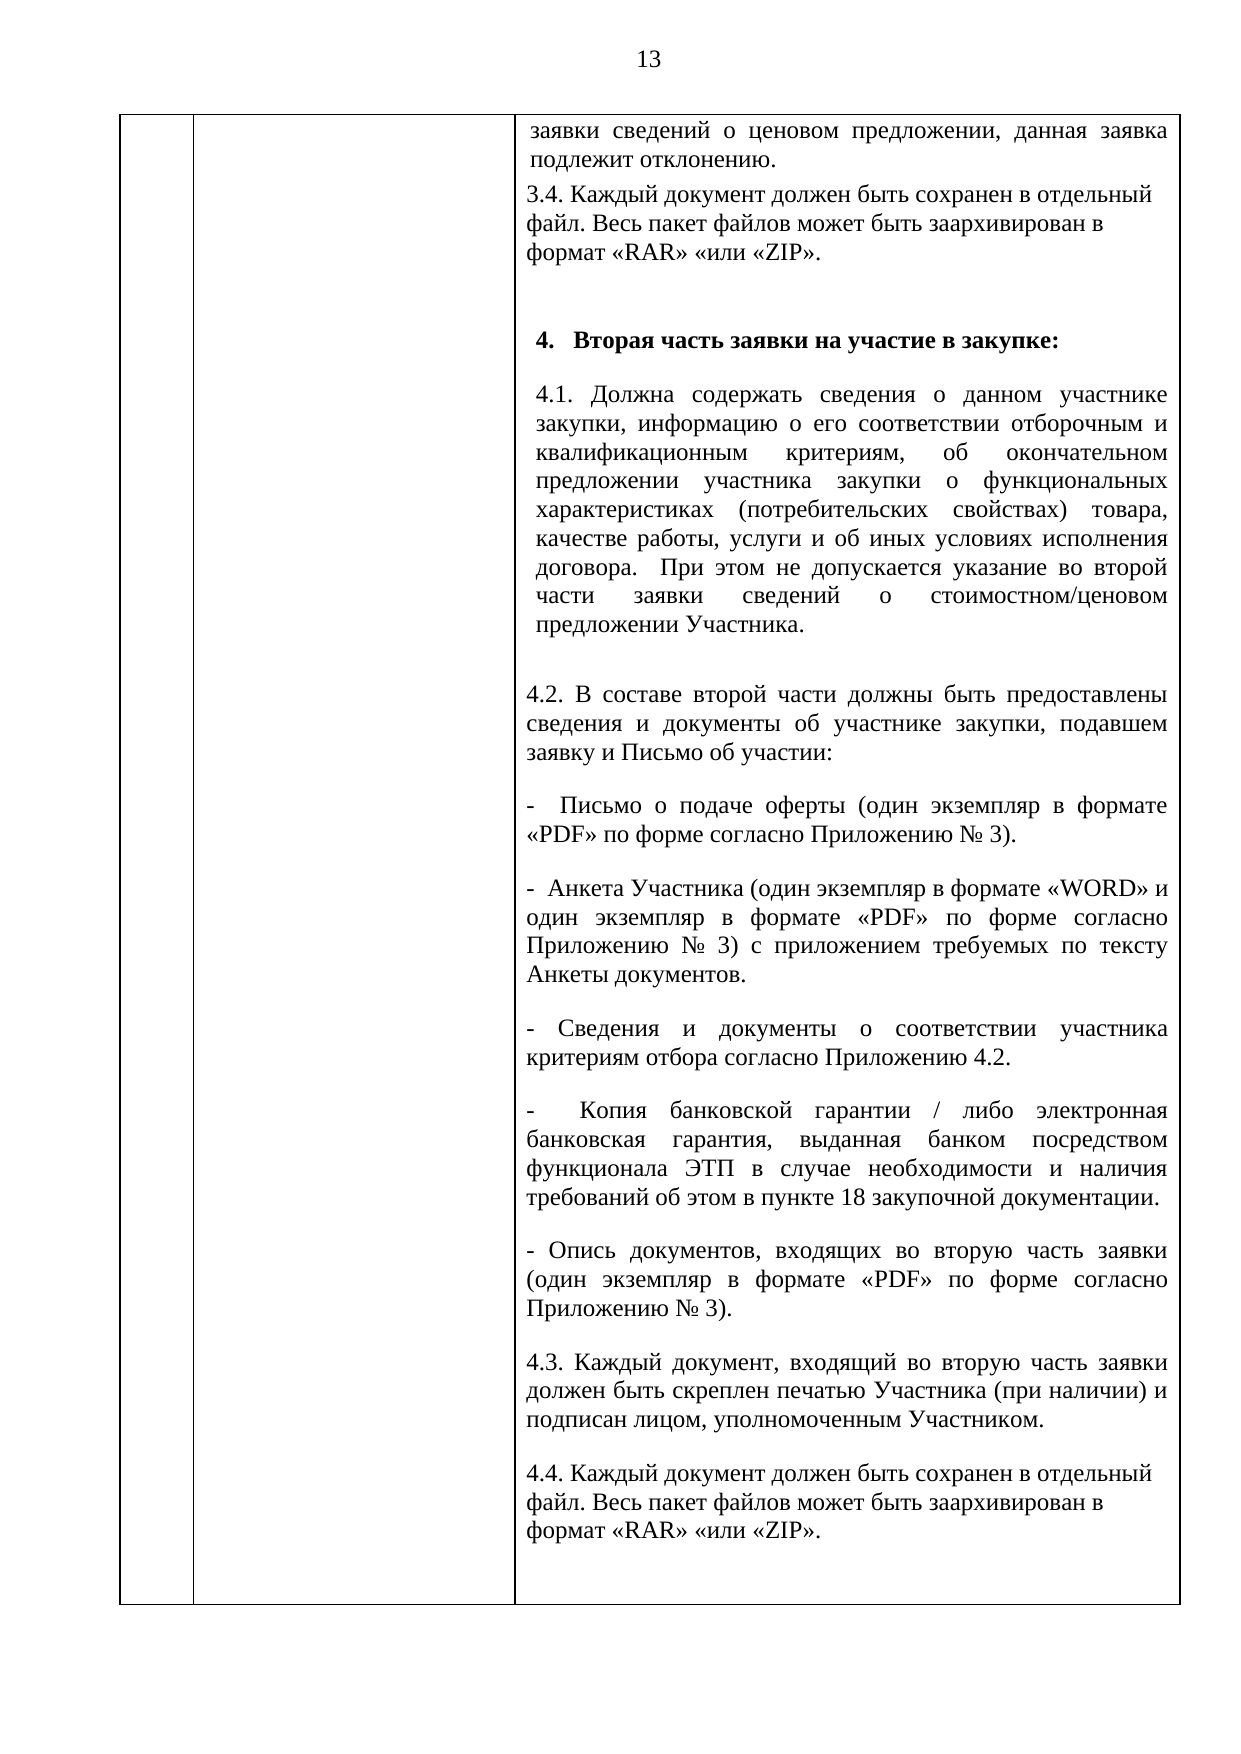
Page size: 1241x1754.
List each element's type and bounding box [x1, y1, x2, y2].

table_cell [121, 115, 193, 1604]
table_cell [516, 115, 1179, 1604]
table_cell [194, 115, 514, 1604]
